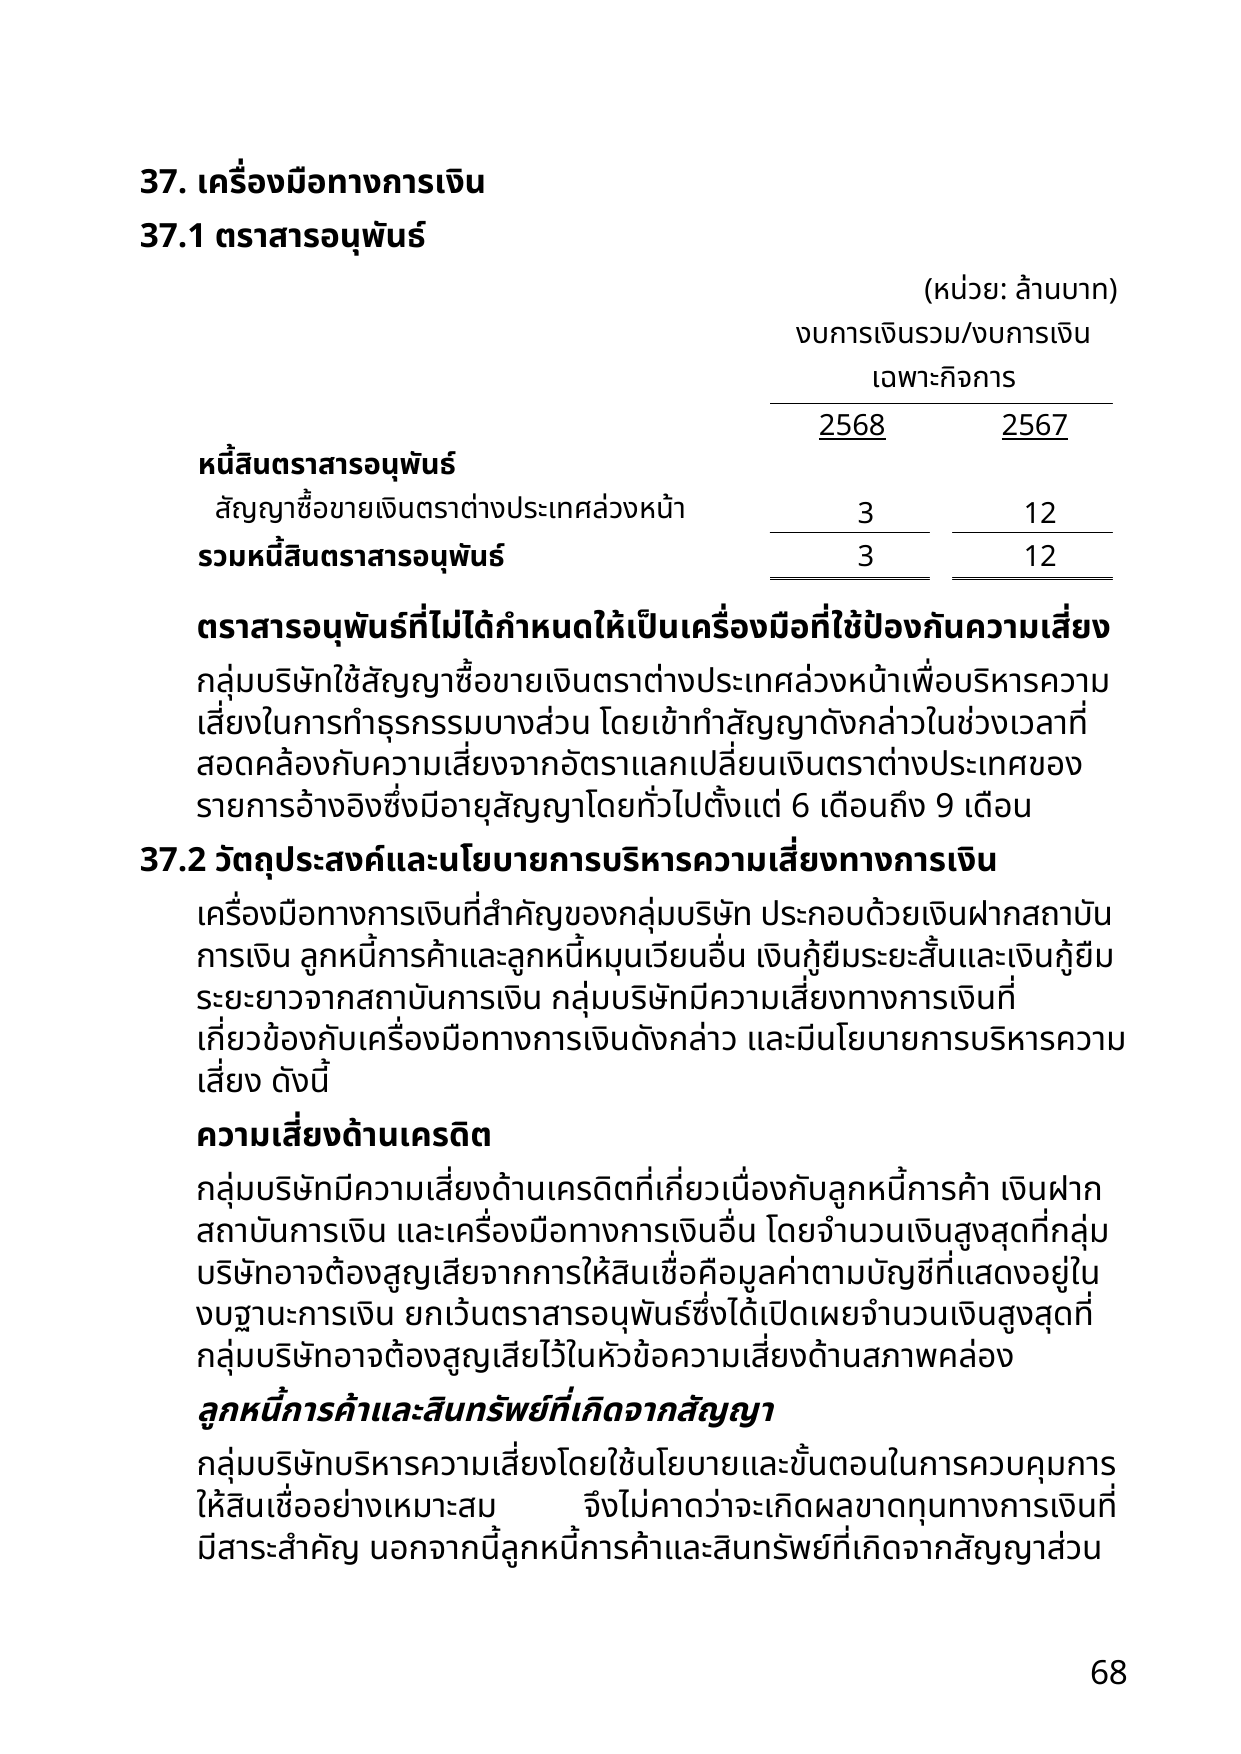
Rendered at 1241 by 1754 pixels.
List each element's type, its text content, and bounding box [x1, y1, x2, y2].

text ลูกหนี้การค้าและสินทรัพย์ที่เกิดจากสัญญา [196, 1388, 1128, 1430]
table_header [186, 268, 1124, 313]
text กลุ่มบริษัทมีความเสี่ยงด้านเครดิตที่เกี่ยวเนื่องกับลูกหนี้การค้า เงินฝากสถาบันการเงิน และเครื่องมือทางการเงินอื่น โดยจำนวนเงินสูงสุดที่กลุ่มบริษัทอาจต้องสูญเสียจากการให้สินเชื่อคือมูลค่าตามบัญชีที่แสดงอยู่ในงบฐานะการเงิน ยกเว้นตราสารอนุพันธ์ซึ่งได้เปิดเผยจำนวนเงินสูงสุดที่กลุ่มบริษัทอาจต้องสูญเสียไว้ในหัวข้อความเสี่ยงด้านสภาพคล่อง [196, 1167, 1128, 1376]
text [196, 1442, 1128, 1567]
text 37.1 ตราสารอนุพันธ์ [139, 214, 1128, 256]
text เครื่องมือทางการเงินที่สำคัญของกลุ่มบริษัท ประกอบด้วยเงินฝากสถาบันการเงิน ลูกหนี้การค้าและลูกหนี้หมุนเวียนอื่น เงินกู้ยืมระยะสั้นและเงินกู้ยืมระยะยาวจากสถาบันการเงิน กลุ่มบริษัทมีความเสี่ยงทางการเงินที่เกี่ยวข้องกับเครื่องมือทางการเงินดังกล่าว และมีนโยบายการบริหารความเสี่ยง ดังนี้ [196, 892, 1128, 1101]
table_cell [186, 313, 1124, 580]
text ตราสารอนุพันธ์ที่ไม่ได้กำหนดให้เป็นเครื่องมือที่ใช้ป้องกันความเสี่ยง [196, 605, 1132, 647]
subtitle 37.2 วัตถุประสงค์และนโยบายการบริหารความเสี่ยงทางการเงิน [139, 838, 1128, 880]
text 37. เครื่องมือทางการเงิน [139, 160, 1128, 202]
text กลุ่มบริษัทใช้สัญญาซื้อขายเงินตราต่างประเทศล่วงหน้าเพื่อบริหารความเสี่ยงในการทำธุรกรรมบางส่วน โดยเข้าทำสัญญาดังกล่าวในช่วงเวลาที่สอดคล้องกับความเสี่ยงจากอัตราแลกเปลี่ยนเงินตราต่างประเทศของรายการอ้างอิงซึ่งมีอายุสัญญาโดยทั่วไปตั้งแต่ 6 เดือนถึง 9 เดือน [196, 659, 1128, 826]
text ความเสี่ยงด้านเครดิต [196, 1113, 1132, 1155]
